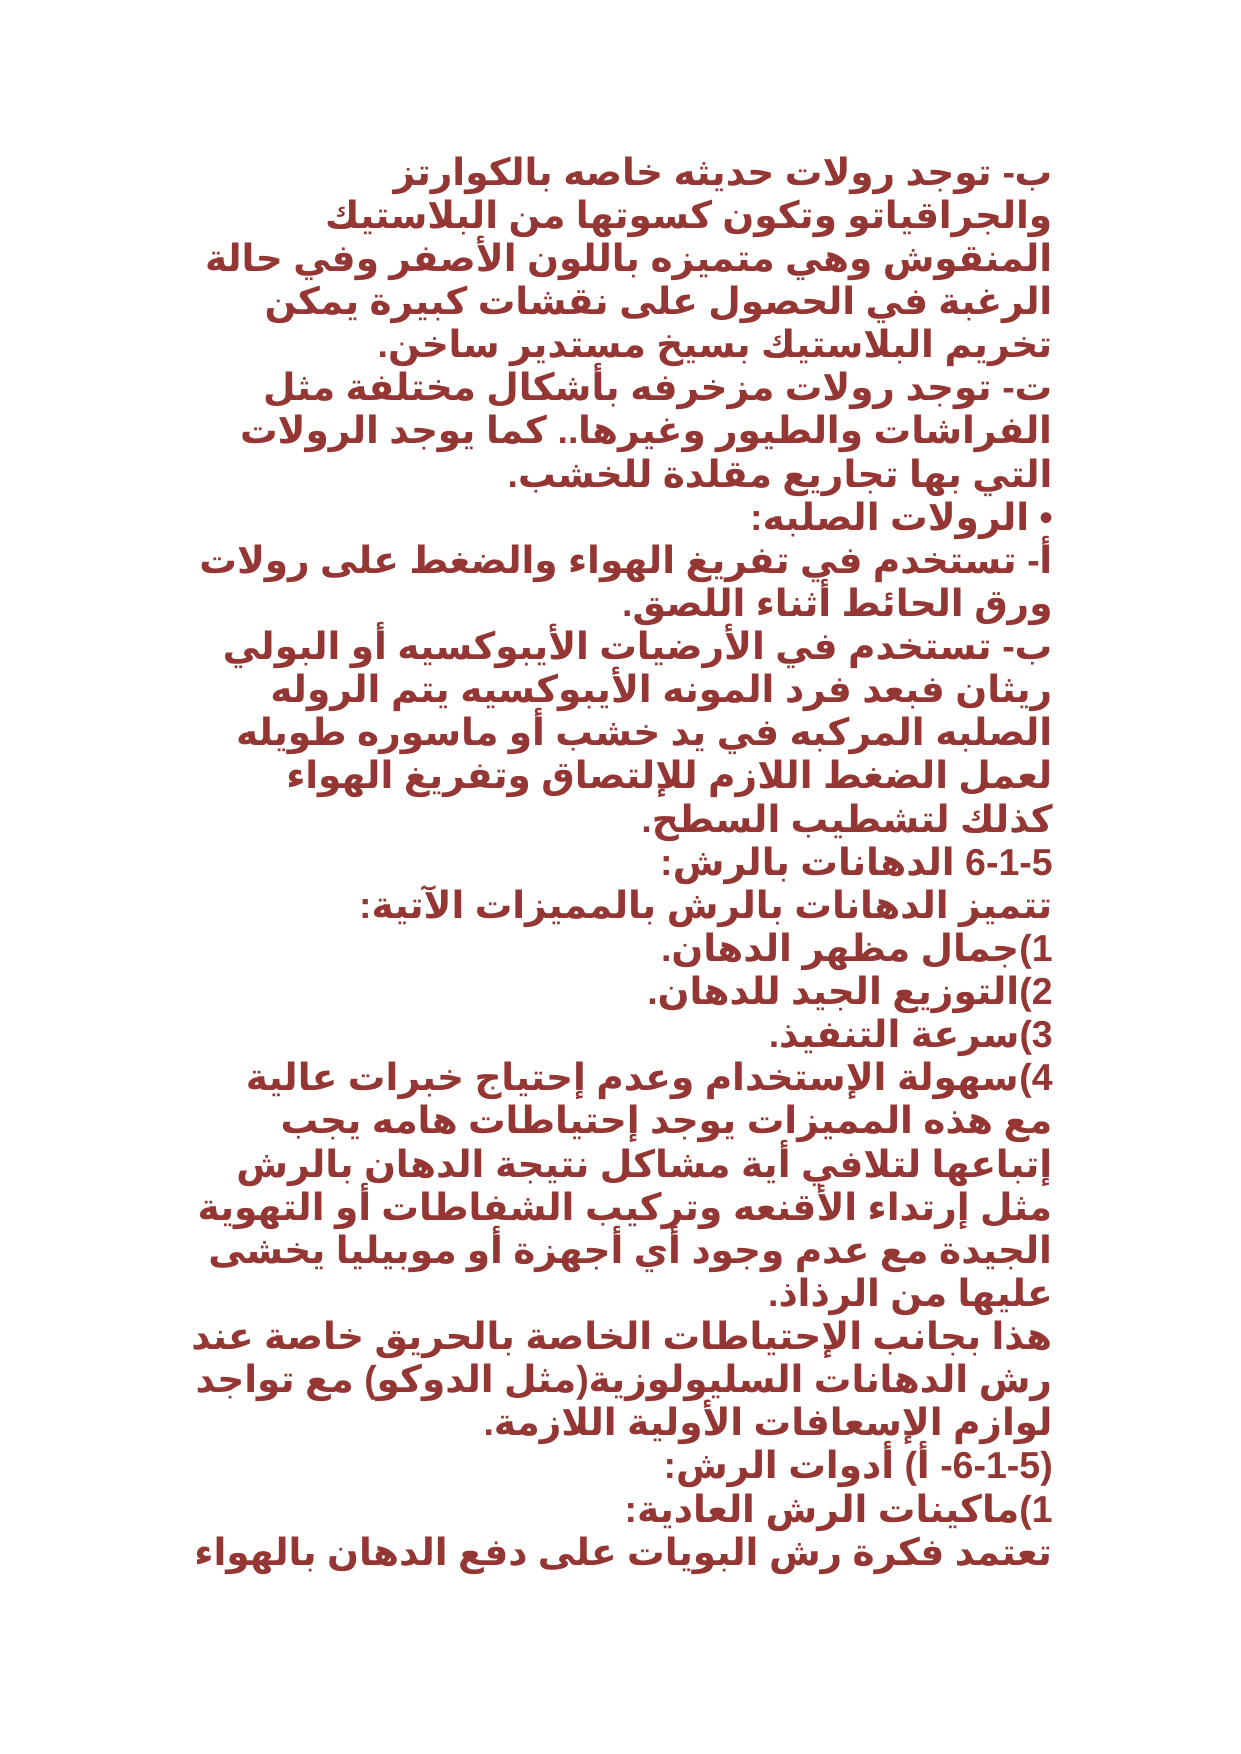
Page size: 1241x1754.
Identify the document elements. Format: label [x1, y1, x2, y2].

text [187, 150, 1053, 1573]
